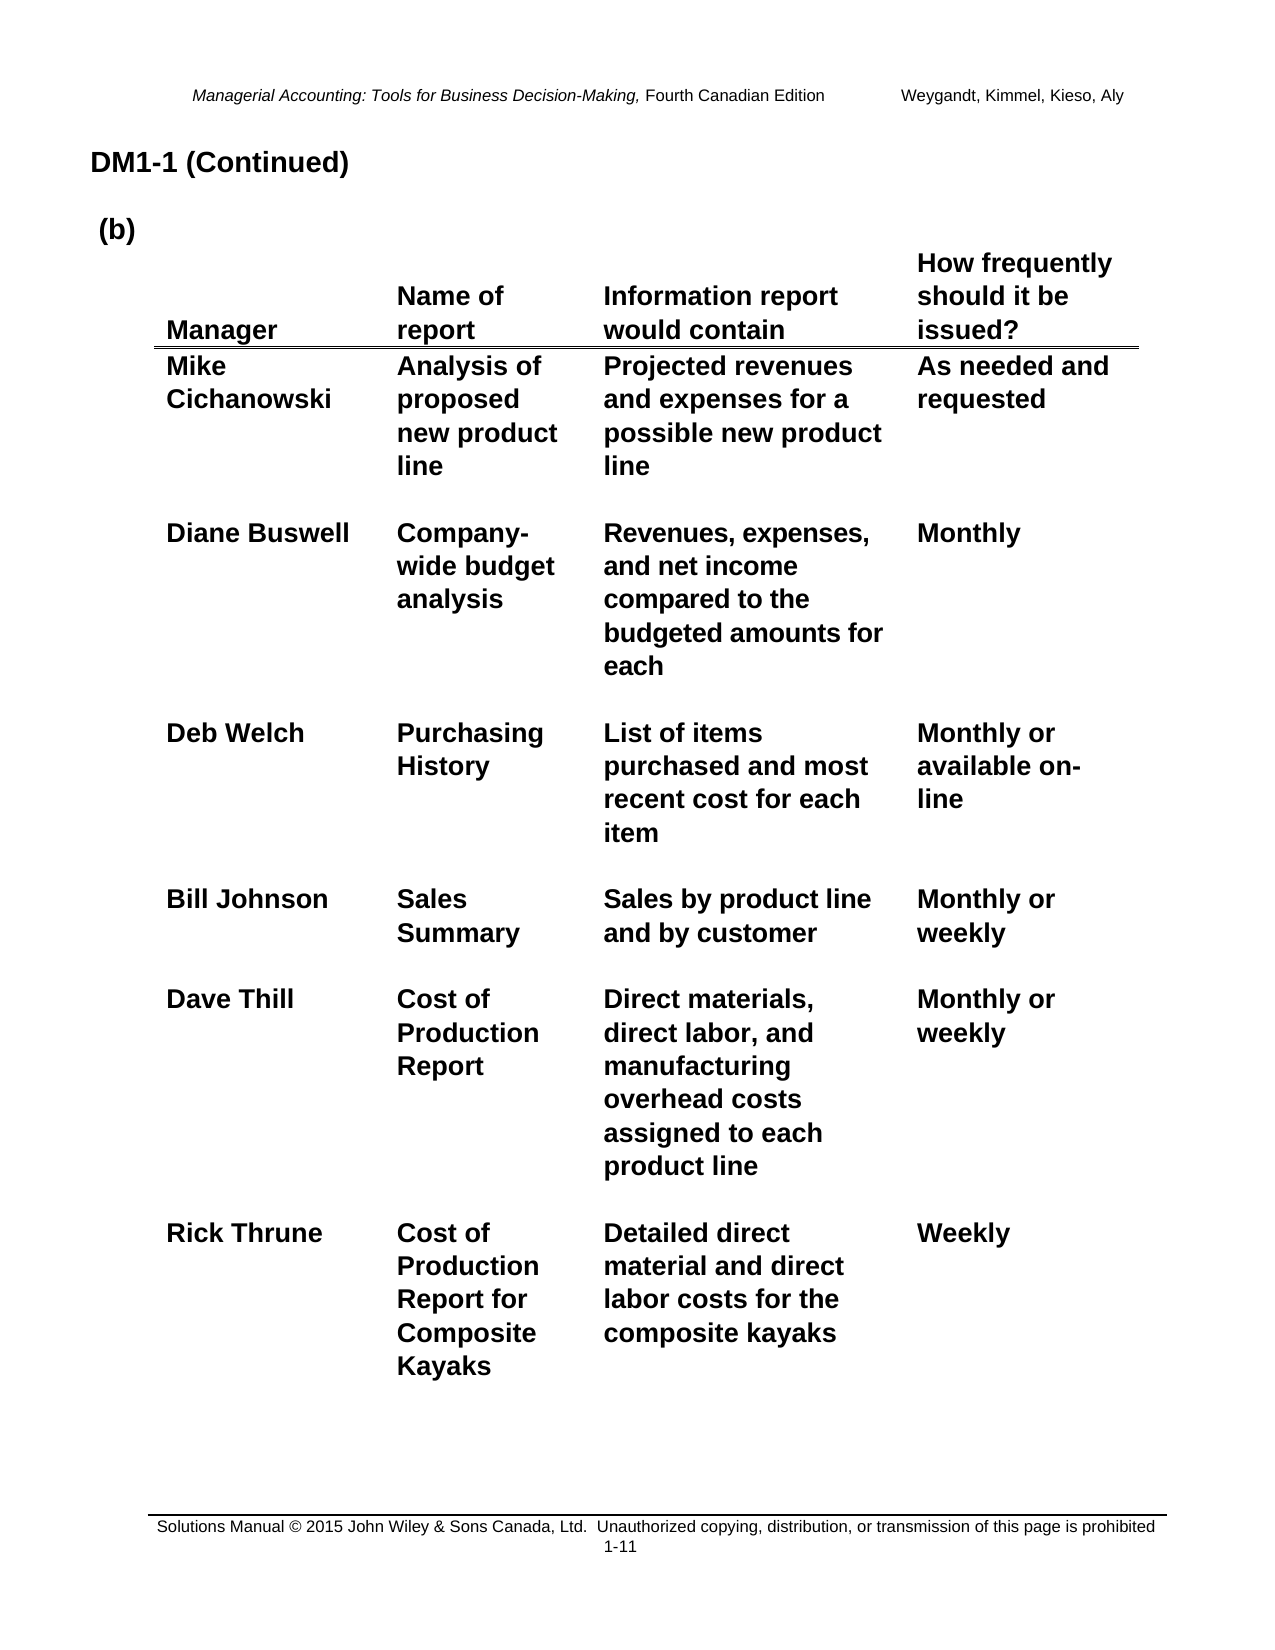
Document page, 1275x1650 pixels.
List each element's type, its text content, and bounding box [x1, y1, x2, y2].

table_cell Deb Welch [154, 716, 385, 882]
text (b) [90, 212, 1237, 246]
table_cell Cost of Production Report for Composite Kayaks [385, 1216, 591, 1382]
table_cell List of items purchased and most recent cost for each item [591, 716, 905, 882]
table_cell Analysis of proposed new product line [385, 349, 591, 516]
table_header Name of report [385, 246, 591, 346]
table_cell Monthly or available on-line [905, 716, 1139, 882]
table_cell As needed and requested [905, 349, 1139, 516]
table_header How frequently should it be issued? [905, 246, 1139, 346]
table_cell Sales by product line and by customer [591, 882, 905, 982]
table_cell Mike Cichanowski [154, 349, 385, 516]
table_cell Rick Thrune [154, 1216, 385, 1382]
table_cell Direct materials, direct labor, and manufacturing overhead costs assigned to each product line [591, 982, 905, 1216]
table_cell Company-wide budget analysis [385, 516, 591, 716]
table_cell Sales Summary [385, 882, 591, 982]
table_header Manager [154, 246, 385, 346]
table_cell Cost of Production Report [385, 982, 591, 1216]
table_cell Weekly [905, 1216, 1139, 1382]
table_cell Monthly or weekly [905, 882, 1139, 982]
table_cell Dave Thill [154, 982, 385, 1216]
table_cell Monthly or weekly [905, 982, 1139, 1216]
table_cell Diane Buswell [154, 516, 385, 716]
table_cell Purchasing History [385, 716, 591, 882]
table_cell Bill Johnson [154, 882, 385, 982]
table_header Information report would contain [591, 246, 905, 346]
table_cell Revenues, expenses, and net income compared to the budgeted amounts for each [591, 516, 905, 716]
table_cell Projected revenues and expenses for a possible new product line [591, 349, 905, 516]
table_cell Monthly [905, 516, 1139, 716]
table_cell Detailed direct material and direct labor costs for the composite kayaks [591, 1216, 905, 1382]
text DM1-1 (Continued) [90, 146, 1237, 179]
